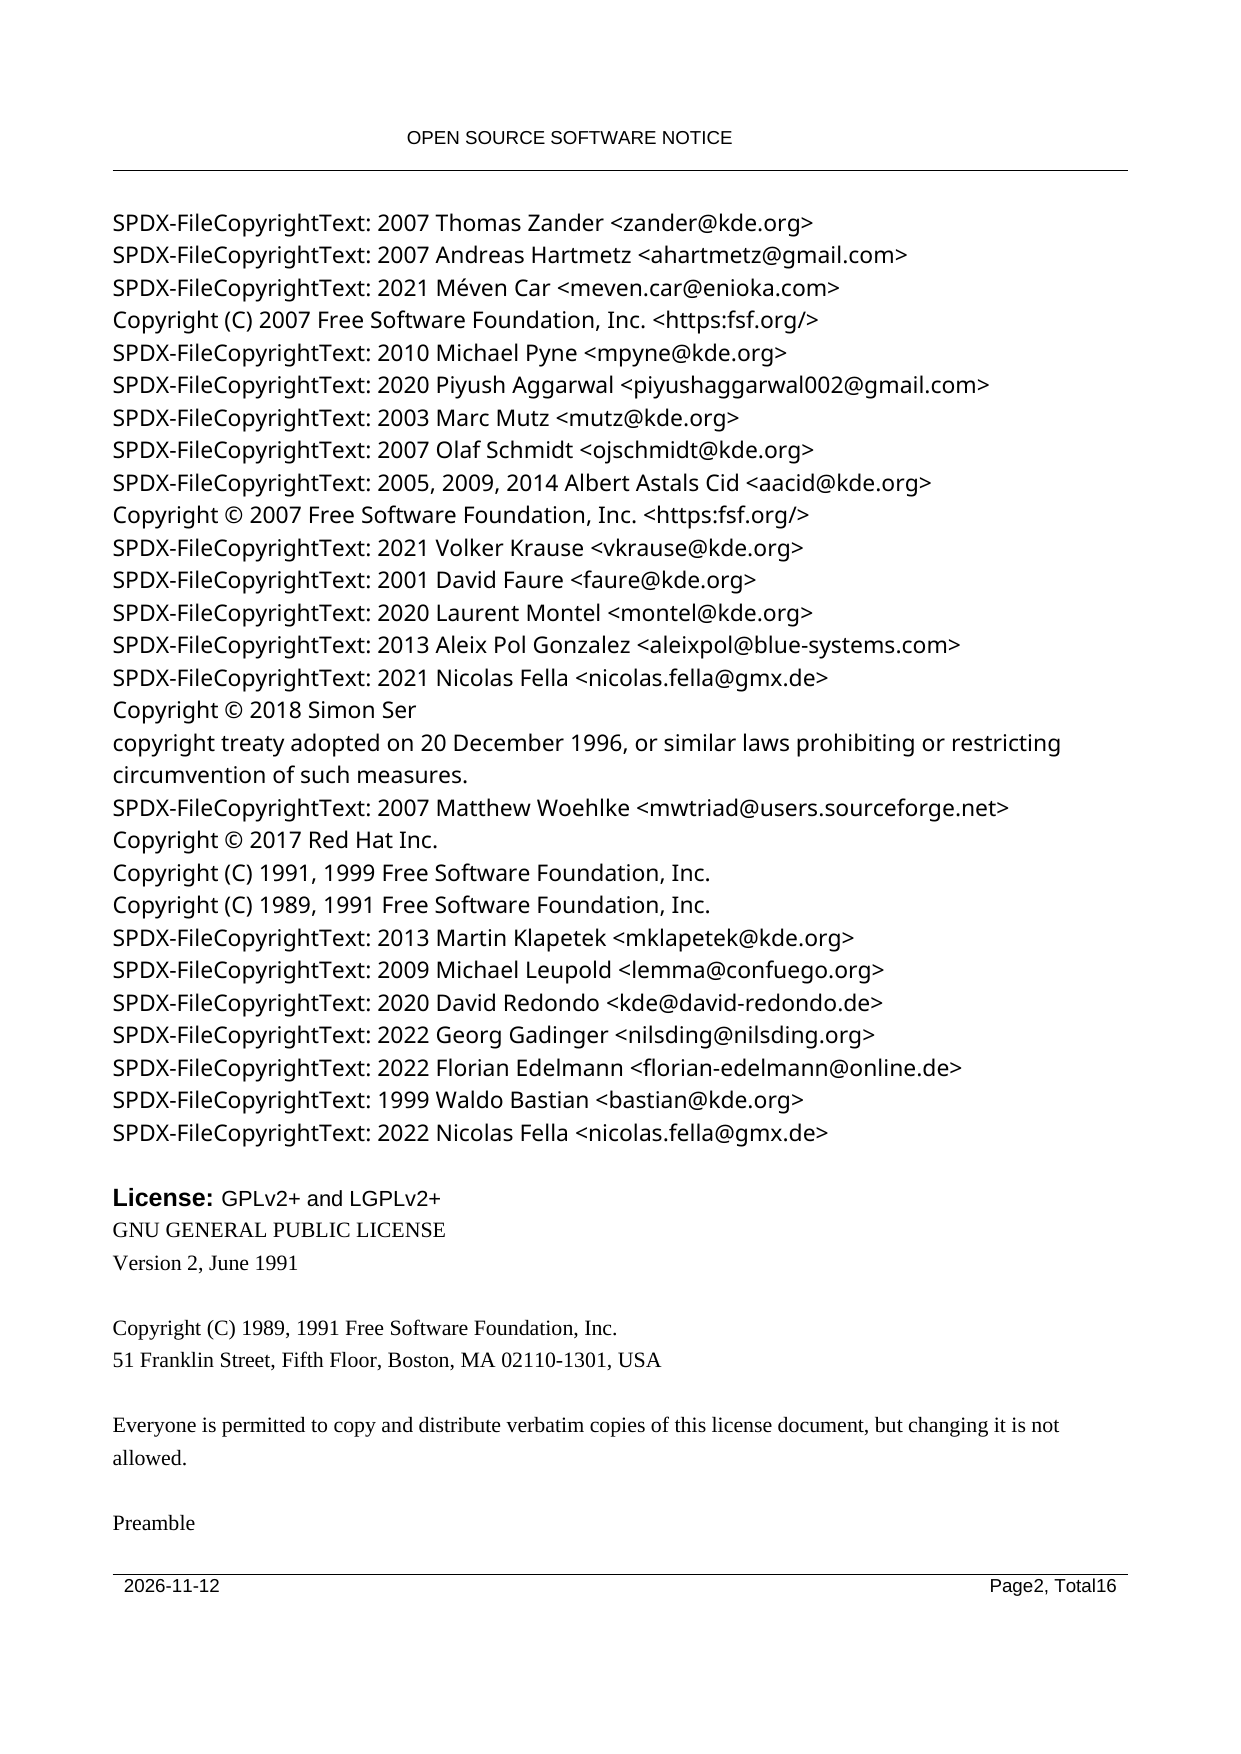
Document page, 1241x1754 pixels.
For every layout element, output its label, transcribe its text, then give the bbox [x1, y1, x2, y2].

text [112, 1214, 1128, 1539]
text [112, 206, 1128, 1181]
text License: GPLv2+ and LGPLv2+ [112, 1181, 1128, 1214]
